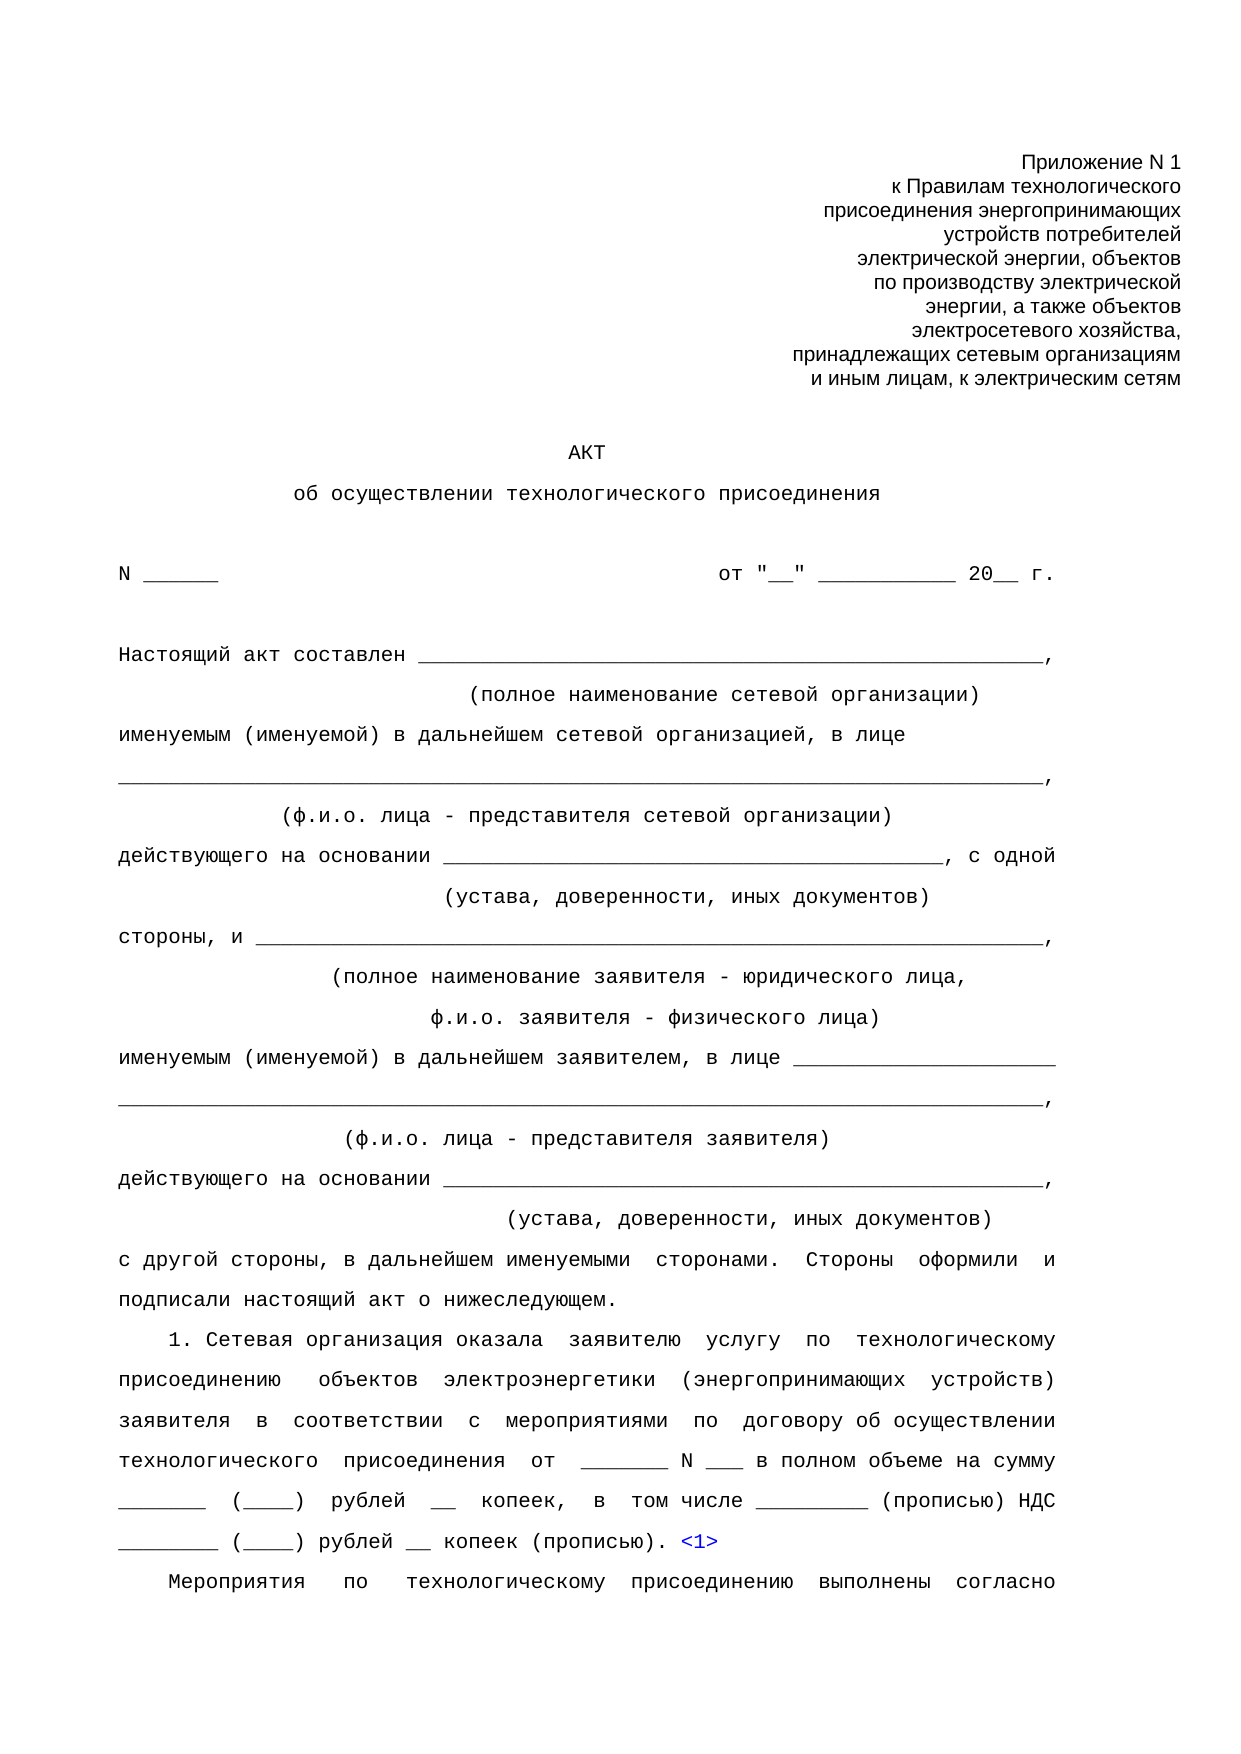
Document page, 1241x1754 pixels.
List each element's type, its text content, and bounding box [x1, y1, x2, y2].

text _______ (____) рублей __ копеек, в том числе _________ (прописью) НДС [118, 1490, 1181, 1514]
text присоединению объектов электроэнергетики (энергопринимающих устройств) [118, 1369, 1181, 1393]
text Настоящий акт составлен __________________________________________________, [118, 644, 1181, 667]
text электрической энергии, объектов [118, 246, 1181, 270]
text (ф.и.о. лица - представителя заявителя) [118, 1128, 1181, 1151]
text ф.и.о. заявителя - физического лица) [118, 1007, 1181, 1030]
text Приложение N 1 [118, 150, 1181, 174]
text заявителя в соответствии с мероприятиями по договору об осуществлении [118, 1410, 1181, 1433]
text с другой стороны, в дальнейшем именуемыми сторонами. Стороны оформили и [118, 1248, 1181, 1272]
text и иным лицам, к электрическим сетям [118, 366, 1181, 389]
text 1. Сетевая организация оказала заявителю услугу по технологическому [118, 1329, 1181, 1353]
text N ______ от "__" ___________ 20__ г. [118, 563, 1181, 587]
text __________________________________________________________________________, [118, 765, 1181, 788]
text принадлежащих сетевым организациям [118, 342, 1181, 366]
text стороны, и _______________________________________________________________, [118, 926, 1181, 950]
text (ф.и.о. лица - представителя сетевой организации) [118, 805, 1181, 829]
text по производству электрической [118, 270, 1181, 294]
text именуемым (именуемой) в дальнейшем сетевой организацией, в лице [118, 724, 1181, 748]
text __________________________________________________________________________, [118, 1087, 1181, 1111]
text (устава, доверенности, иных документов) [118, 886, 1181, 909]
text АКТ [118, 442, 1181, 466]
text подписали настоящий акт о нижеследующем. [118, 1289, 1181, 1312]
text (полное наименование заявителя - юридического лица, [118, 966, 1181, 990]
text Мероприятия по технологическому присоединению выполнены согласно [118, 1571, 1181, 1595]
text (полное наименование сетевой организации) [118, 684, 1181, 708]
text об осуществлении технологического присоединения [118, 483, 1181, 506]
text технологического присоединения от _______ N ___ в полном объеме на сумму [118, 1450, 1181, 1474]
text именуемым (именуемой) в дальнейшем заявителем, в лице _____________________ [118, 1047, 1181, 1071]
text энергии, а также объектов [118, 294, 1181, 318]
text ________ (____) рублей __ копеек (прописью). <1> [118, 1531, 1181, 1554]
text к Правилам технологического [118, 174, 1181, 198]
text устройств потребителей [118, 222, 1181, 246]
text действующего на основании ________________________________________________, [118, 1168, 1181, 1192]
text присоединения энергопринимающих [118, 198, 1181, 222]
text электросетевого хозяйства, [118, 318, 1181, 342]
text (устава, доверенности, иных документов) [118, 1208, 1181, 1232]
text действующего на основании ________________________________________, с одной [118, 845, 1181, 869]
